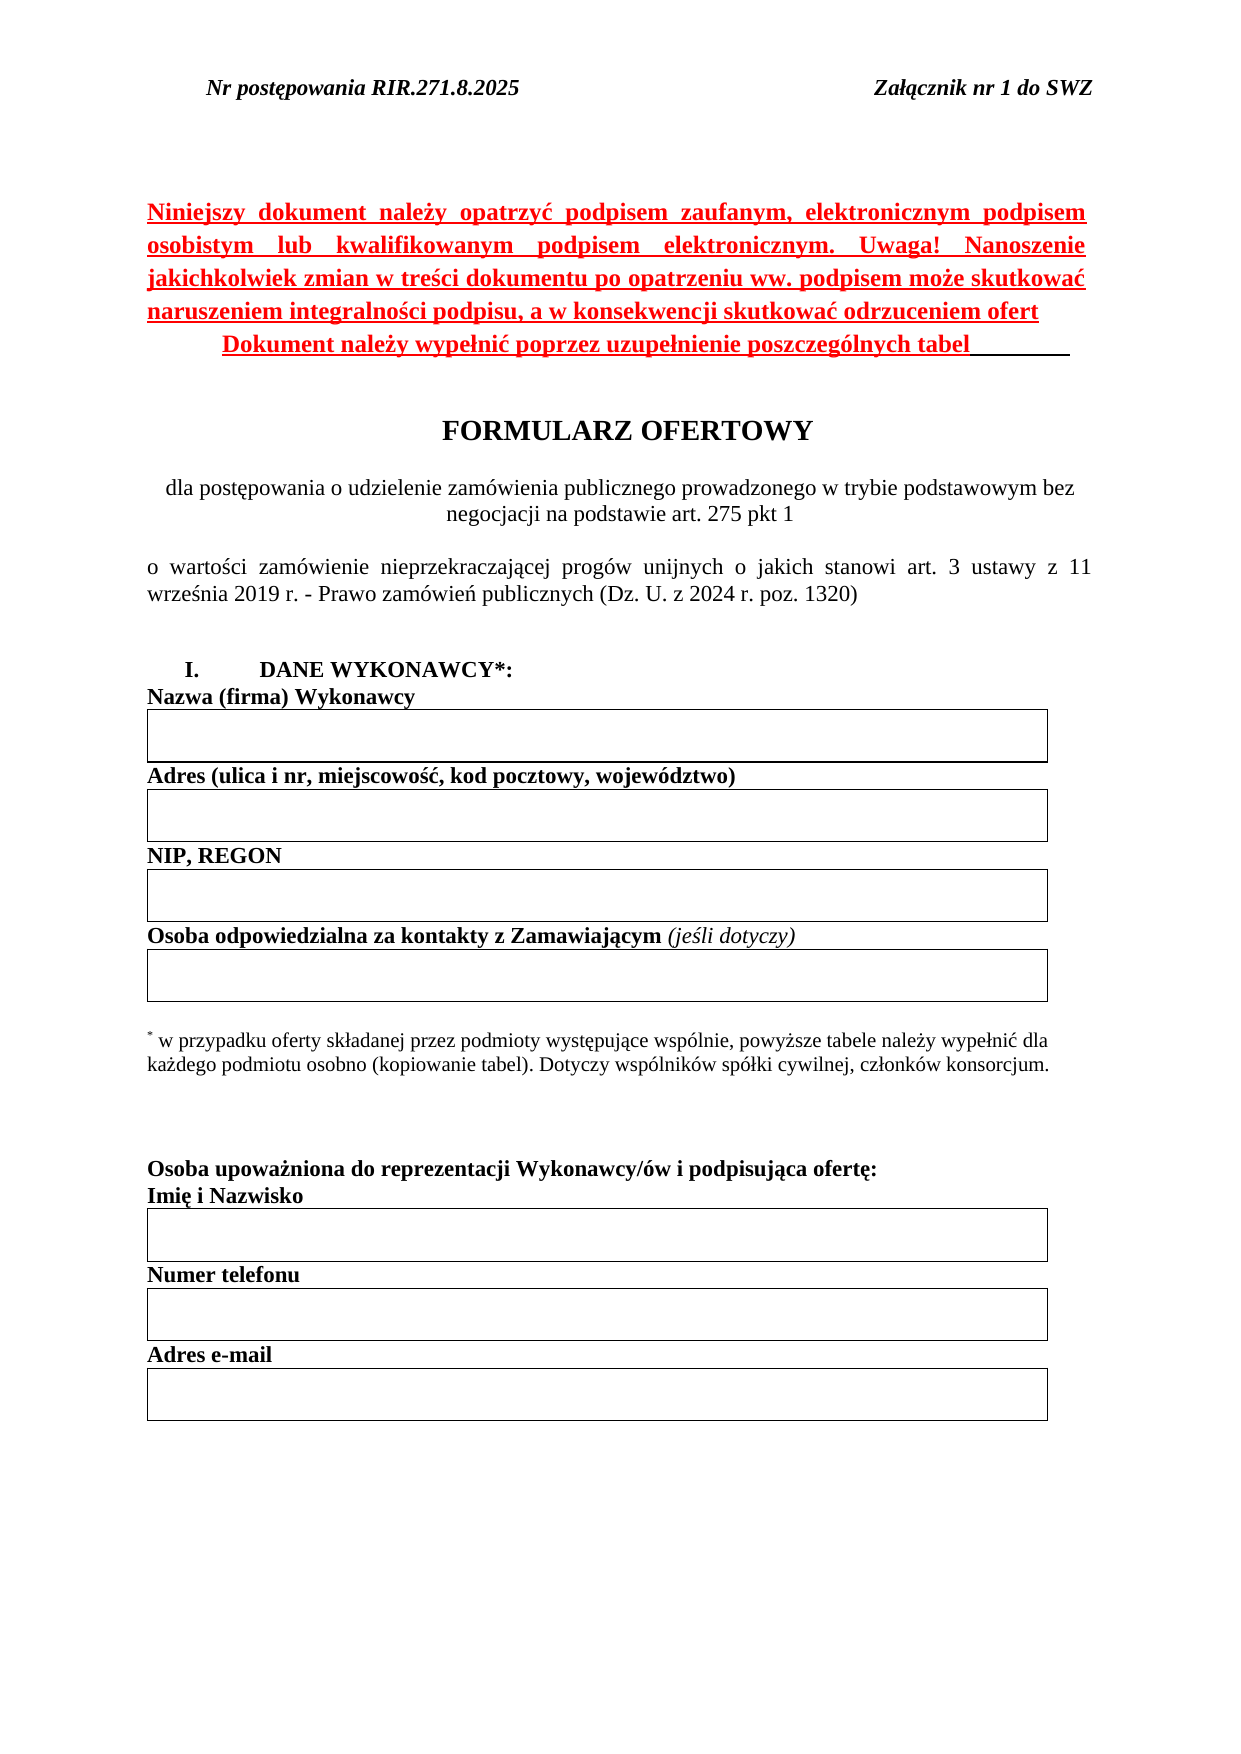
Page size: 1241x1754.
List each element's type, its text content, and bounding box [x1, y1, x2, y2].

text Niniejszy dokument należy opatrzyć podpisem zaufanym, elektronicznym podpisem osobistym lub kwalifikowanym podpisem elektronicznym. Uwaga! Nanoszenie jakichkolwiek zmian w treści dokumentu po opatrzeniu ww. podpisem może skutkować naruszeniem integralności podpisu, a w konsekwencji skutkować odrzuceniem ofert Dokument należy wypełnić poprzez uzupełnienie poszczególnych tabel [147, 257, 1086, 288]
text dla postępowania o udzielenie zamówienia publicznego prowadzonego w trybie podstawowym bez negocjacji na podstawie art. 275 pkt 1 [147, 474, 1094, 527]
text Niniejszy dokument należy opatrzyć podpisem zaufanym, elektronicznym podpisem osobistym lub kwalifikowanym podpisem elektronicznym. Uwaga! Nanoszenie jakichkolwiek zmian w treści dokumentu po opatrzeniu ww. podpisem może skutkować naruszeniem integralności podpisu, a w konsekwencji skutkować odrzuceniem ofert Dokument należy wypełnić poprzez uzupełnienie poszczególnych tabel [147, 197, 1086, 222]
list DANE WYKONAWCY*: [184, 656, 1094, 683]
text Osoba upoważniona do reprezentacji Wykonawcy/ów i podpisująca ofertę: [147, 1155, 1094, 1182]
text Imię i Nazwisko [147, 1182, 1094, 1208]
table_header [148, 710, 1047, 761]
text Niniejszy dokument należy opatrzyć podpisem zaufanym, elektronicznym podpisem osobistym lub kwalifikowanym podpisem elektronicznym. Uwaga! Nanoszenie jakichkolwiek zmian w treści dokumentu po opatrzeniu ww. podpisem może skutkować naruszeniem integralności podpisu, a w konsekwencji skutkować odrzuceniem ofert Dokument należy wypełnić poprzez uzupełnienie poszczególnych tabel [147, 290, 1086, 358]
table_header [148, 870, 1047, 921]
table_header [148, 1369, 1047, 1420]
text Adres e-mail [147, 1341, 1094, 1368]
text Niniejszy dokument należy opatrzyć podpisem zaufanym, elektronicznym podpisem osobistym lub kwalifikowanym podpisem elektronicznym. Uwaga! Nanoszenie jakichkolwiek zmian w treści dokumentu po opatrzeniu ww. podpisem może skutkować naruszeniem integralności podpisu, a w konsekwencji skutkować odrzuceniem ofert Dokument należy wypełnić poprzez uzupełnienie poszczególnych tabel [147, 224, 1086, 255]
text Osoba odpowiedzialna za kontakty z Zamawiającym (jeśli dotyczy) [147, 922, 1094, 948]
text * w przypadku oferty składanej przez podmioty występujące wspólnie, powyższe tabele należy wypełnić dla każdego podmiotu osobno (kopiowanie tabel). Dotyczy wspólników spółki cywilnej, członków konsorcjum. [147, 1028, 1094, 1076]
text Nazwa (firma) Wykonawcy [147, 683, 1094, 709]
text NIP, REGON [147, 842, 1094, 869]
text FORMULARZ OFERTOWY [368, 413, 1094, 474]
table_header [148, 950, 1047, 1001]
text Adres (ulica i nr, miejscowość, kod pocztowy, województwo) [147, 762, 1094, 789]
table_header [148, 1209, 1047, 1261]
table_header [148, 790, 1047, 841]
table_header [148, 1289, 1047, 1340]
text Numer telefonu [147, 1262, 1094, 1288]
text o wartości zamówienie nieprzekraczającej progów unijnych o jakich stanowi art. 3 ustawy z 11 września 2019 r. - Prawo zamówień publicznych (Dz. U. z 2024 r. poz. 1320) [147, 553, 1094, 606]
